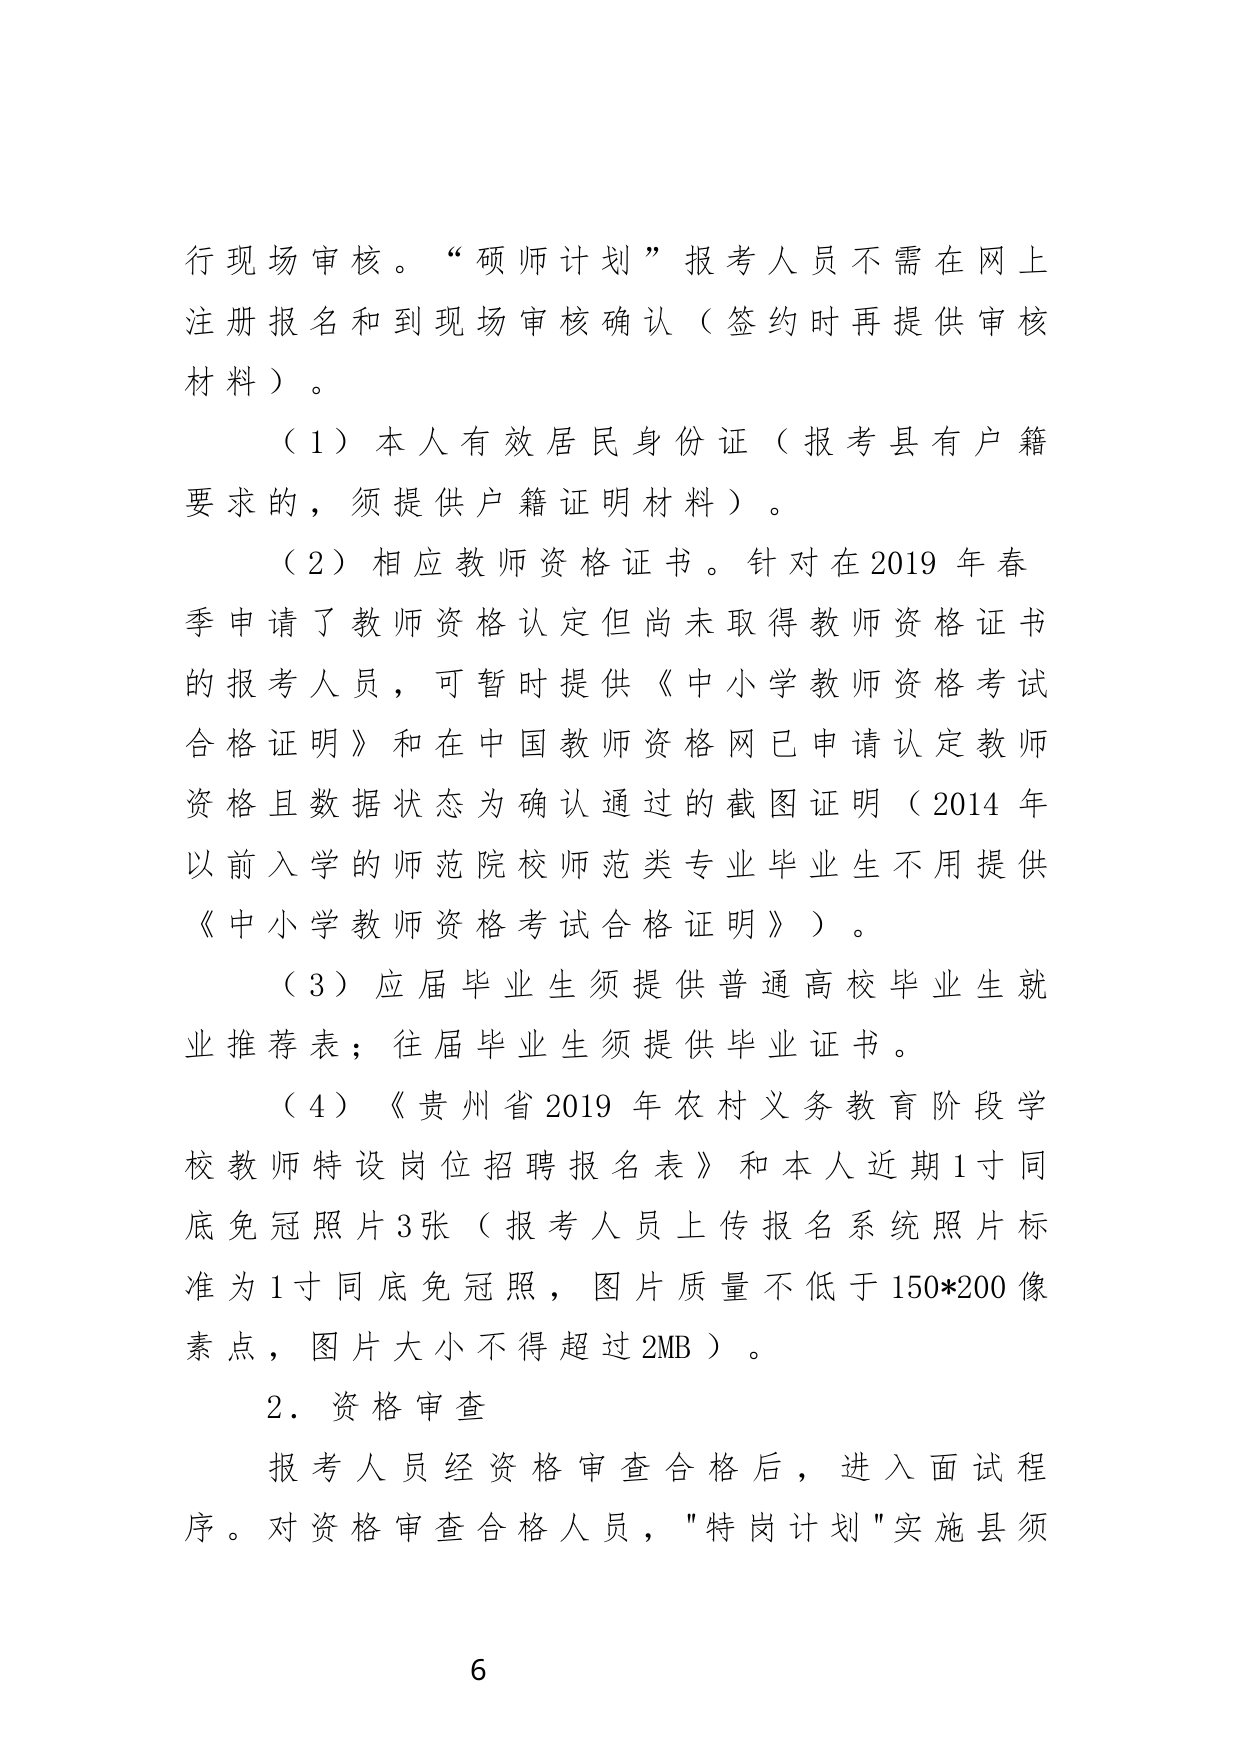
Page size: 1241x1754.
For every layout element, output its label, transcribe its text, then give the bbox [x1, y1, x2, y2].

text （1）本人有效居民身份证（报考县有户籍要求的，须提供户籍证明材料）。 [183, 409, 1058, 530]
text （2）相应教师资格证书。针对在2019年春季申请了教师资格认定但尚未取得教师资格证书的报考人员，可暂时提供《中小学教师资格考试合格证明》和在中国教师资格网已申请认定教师资格且数据状态为确认通过的截图证明（2014年以前入学的师范院校师范类专业毕业生不用提供《中小学教师资格考试合格证明》）。 [183, 530, 1058, 952]
text （3）应届毕业生须提供普通高校毕业生就业推荐表；往届毕业生须提供毕业证书。 [183, 952, 1058, 1073]
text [183, 228, 1058, 409]
text 2．资格审查 [183, 1374, 1058, 1434]
text （4）《贵州省2019年农村义务教育阶段学校教师特设岗位招聘报名表》和本人近期1寸同底免冠照片3张（报考人员上传报名系统照片标准为1寸同底免冠照，图片质量不低于150*200像素点，图片大小不得超过2MB）。 [183, 1073, 1058, 1374]
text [183, 1434, 1058, 1555]
